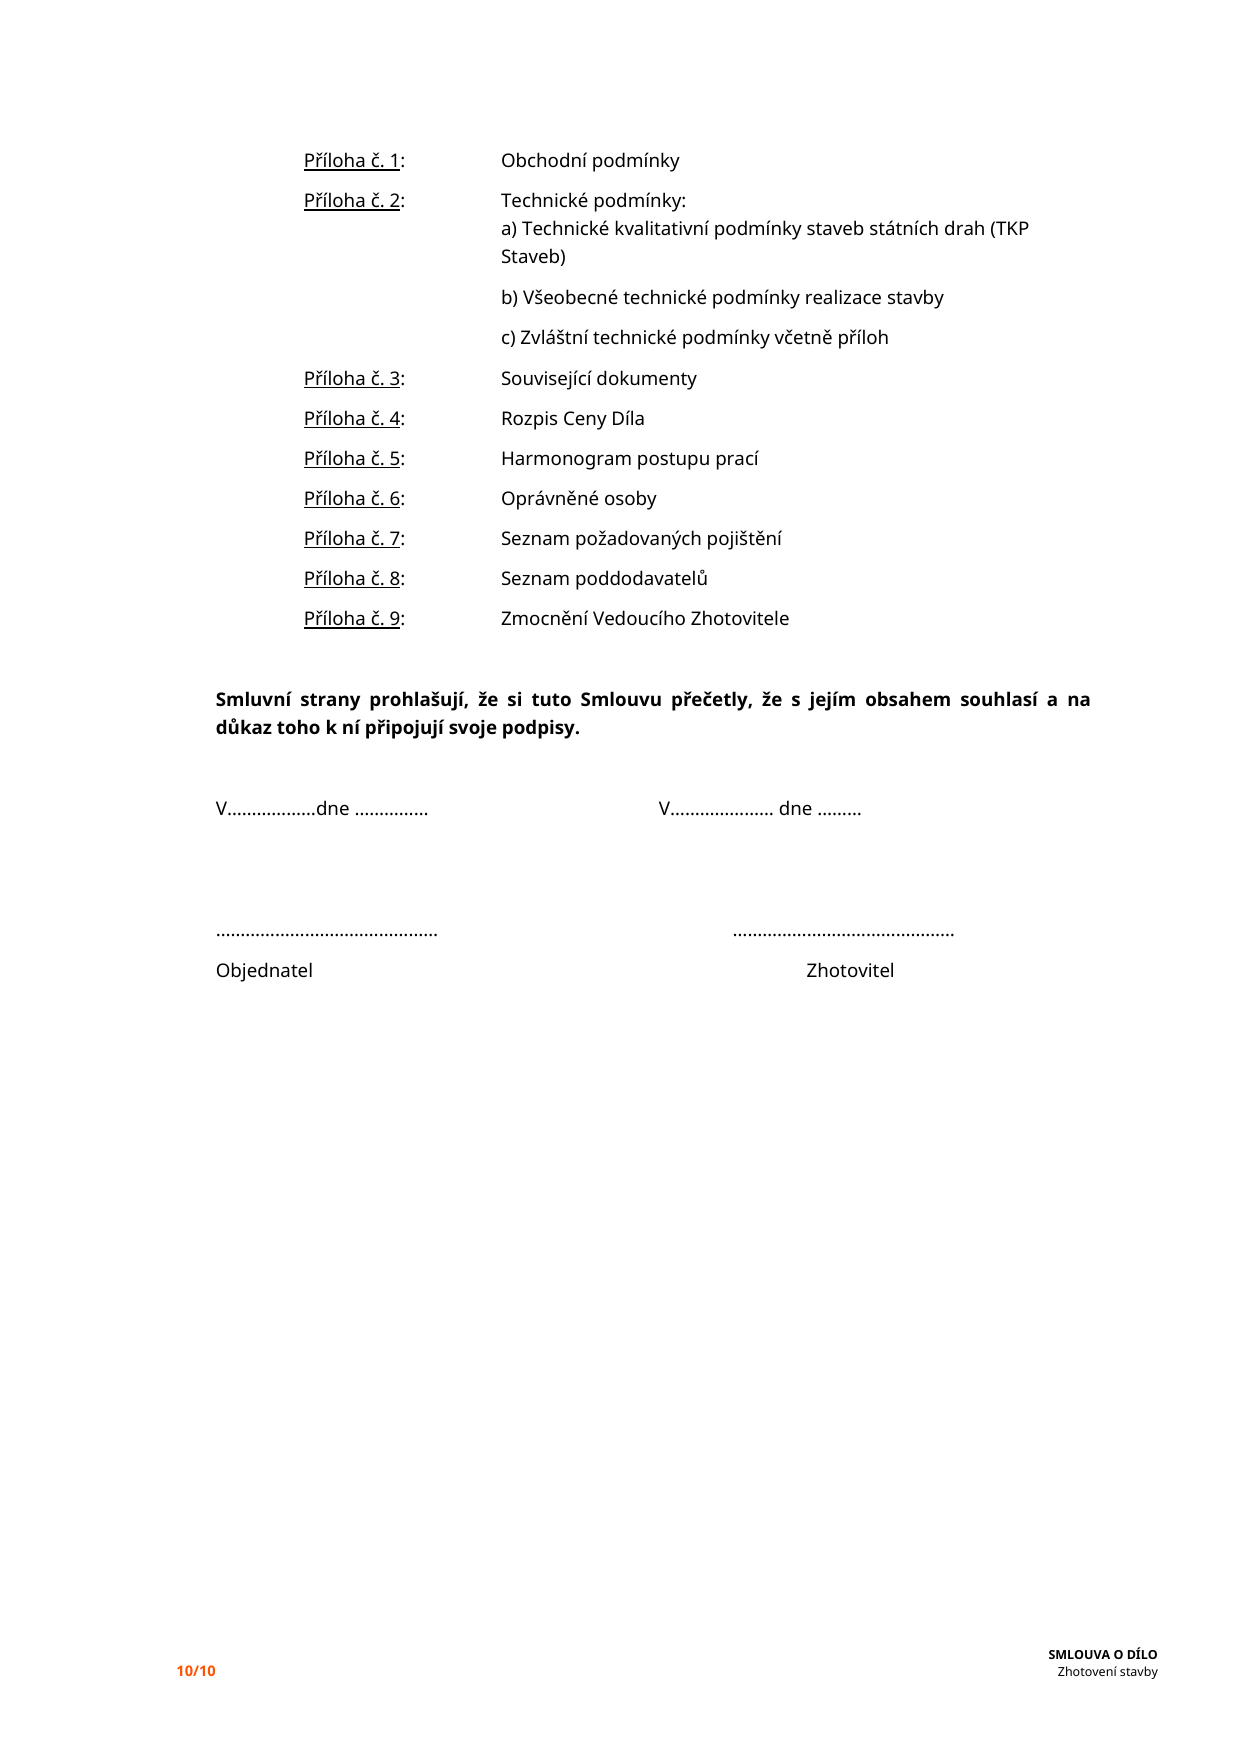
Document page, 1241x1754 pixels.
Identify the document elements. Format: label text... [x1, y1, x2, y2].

table_cell Harmonogram postupu prací [471, 445, 1093, 485]
table_cell Příloha č. 4: [216, 405, 471, 445]
table_cell Příloha č. 6: [216, 485, 471, 525]
table_header Obchodní podmínky [471, 148, 1093, 188]
text Smluvní strany prohlašují, že si tuto Smlouvu přečetly, že s jejím obsahem souhlasí a na důkaz toho k ní připojují svoje podpisy. [216, 686, 1093, 739]
table_cell Příloha č. 5: [216, 445, 471, 485]
table_cell Seznam požadovaných pojištění [471, 525, 1093, 565]
table_cell Příloha č. 9: [216, 605, 471, 646]
table_cell Oprávněné osoby [471, 485, 1093, 525]
text ……………………………………… ……………………………………… [216, 917, 1093, 942]
table_cell Příloha č. 3: [216, 365, 471, 405]
text V………………dne …………… V………………… dne ……… [216, 795, 1093, 821]
table_cell Seznam poddodavatelů [471, 565, 1093, 605]
table_cell Příloha č. 8: [216, 565, 471, 605]
table_header Příloha č. 1: [216, 148, 471, 188]
table_cell Příloha č. 7: [216, 525, 471, 565]
table_cell Rozpis Ceny Díla [471, 405, 1093, 445]
text Objednatel Zhotovitel [216, 957, 1093, 983]
table_cell Související dokumenty [471, 365, 1093, 405]
table_cell Technické podmínky: a) Technické kvalitativní podmínky staveb státních drah (TKP Staveb) b) Všeobecné technické podmínky realizace stavby c) Zvláštní technické podmínky včetně příloh [471, 188, 1093, 365]
table_cell Zmocnění Vedoucího Zhotovitele [471, 605, 1093, 646]
table_cell Příloha č. 2: [216, 188, 471, 365]
